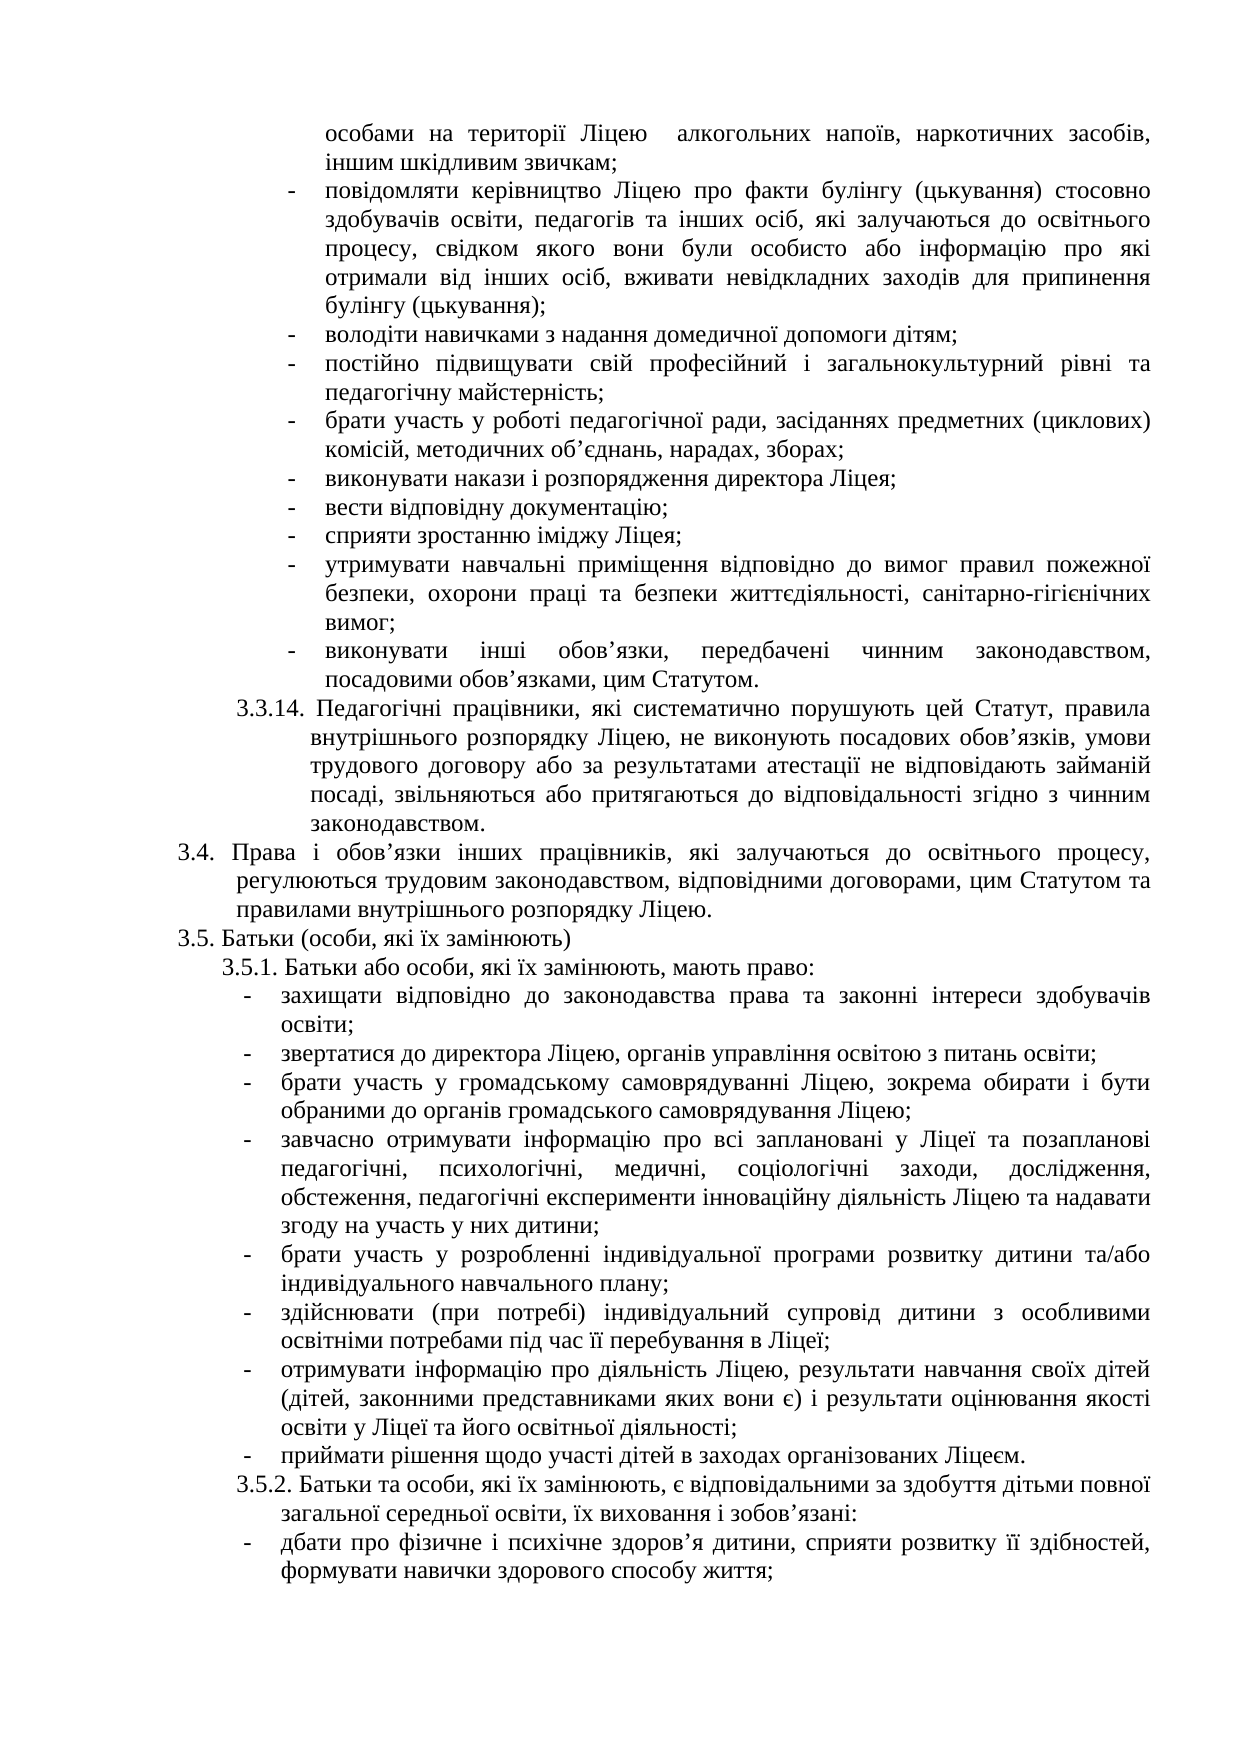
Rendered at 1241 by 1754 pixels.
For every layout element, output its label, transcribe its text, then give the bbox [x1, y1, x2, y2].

list отримувати інформацію про діяльність Ліцею, результати навчання своїх дітей (дітей, законними представниками яких вони є) і результати оцінювання якості освіти у Ліцеї та його освітньої діяльності; [243, 1354, 1152, 1441]
list дбати про фізичне і психічне здоров’я дитини, сприяти розвитку її здібностей, формувати навички здорового способу життя; [243, 1527, 1152, 1584]
list сприяти зростанню іміджу Ліцея; [287, 521, 1152, 549]
list утримувати навчальні приміщення відповідно до вимог правил пожежної безпеки, охорони праці та безпеки життєдіяльності, санітарно-гігієнічних вимог; [287, 549, 1152, 636]
list постійно підвищувати свій професійний і загальнокультурний рівні та педагогічну майстерність; [287, 348, 1152, 406]
list захищати відповідно до законодавства права та законні інтереси здобувачів освіти; [243, 981, 1152, 1038]
list виконувати інші обов’язки, передбачені чинним законодавством, посадовими обов’язками, цим Статутом. [287, 636, 1152, 693]
list повідомляти керівництво Ліцею про факти булінгу (цькування) стосовно здобувачів освіти, педагогів та інших осіб, які залучаються до освітнього процесу, свідком якого вони були особисто або інформацію про які отримали від інших осіб, вживати невідкладних заходів для припинення булінгу (цькування); [287, 176, 1152, 319]
list володіти навичками з надання домедичної допомоги дітям; [287, 319, 1152, 348]
list брати участь у роботі педагогічної ради, засіданнях предметних (циклових) комісій, методичних об’єднань, нарадах, зборах; [287, 406, 1152, 463]
list завчасно отримувати інформацію про всі заплановані у Ліцеї та позапланові педагогічні, психологічні, медичні, соціологічні заходи, дослідження, обстеження, педагогічні експерименти інноваційну діяльність Ліцею та надавати згоду на участь у них дитини; [243, 1124, 1152, 1239]
list приймати рішення щодо участі дітей в заходах організованих Ліцеєм. [243, 1441, 1152, 1469]
text 3.5. Батьки (особи, які їх замінюють) [177, 923, 1152, 952]
list виконувати накази і розпорядження директора Ліцея; [287, 463, 1152, 492]
list брати участь у розробленні індивідуальної програми розвитку дитини та/або індивідуального навчального плану; [243, 1239, 1152, 1297]
list вести відповідну документацію; [287, 492, 1152, 521]
list звертатися до директора Ліцею, органів управління освітою з питань освіти; [243, 1038, 1152, 1067]
list здійснювати (при потребі) індивідуальний супровід дитини з особливими освітніми потребами під час її перебування в Ліцеї; [243, 1297, 1152, 1354]
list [287, 118, 1152, 176]
text 3.3.14. Педагогічні працівники, які систематично порушують цей Статут, правила внутрішнього розпорядку Ліцею, не виконують посадових обов’язків, умови трудового договору або за результатами атестації не відповідають займаній посаді, звільняються або притягаються до відповідальності згідно з чинним законодавством. [236, 693, 1152, 837]
text 3.4. Права і обов’язки інших працівників, які залучаються до освітнього процесу, регулюються трудовим законодавством, відповідними договорами, цим Статутом та правилами внутрішнього розпорядку Ліцею. [177, 837, 1152, 923]
text 3.5.2. Батьки та особи, які їх замінюють, є відповідальними за здобуття дітьми повної загальної середньої освіти, їх виховання і зобов’язані: [236, 1469, 1152, 1527]
list брати участь у громадському самоврядуванні Ліцею, зокрема обирати і бути обраними до органів громадського самоврядування Ліцею; [243, 1067, 1152, 1124]
text 3.5.1. Батьки або особи, які їх замінюють, мають право: [222, 952, 1152, 981]
